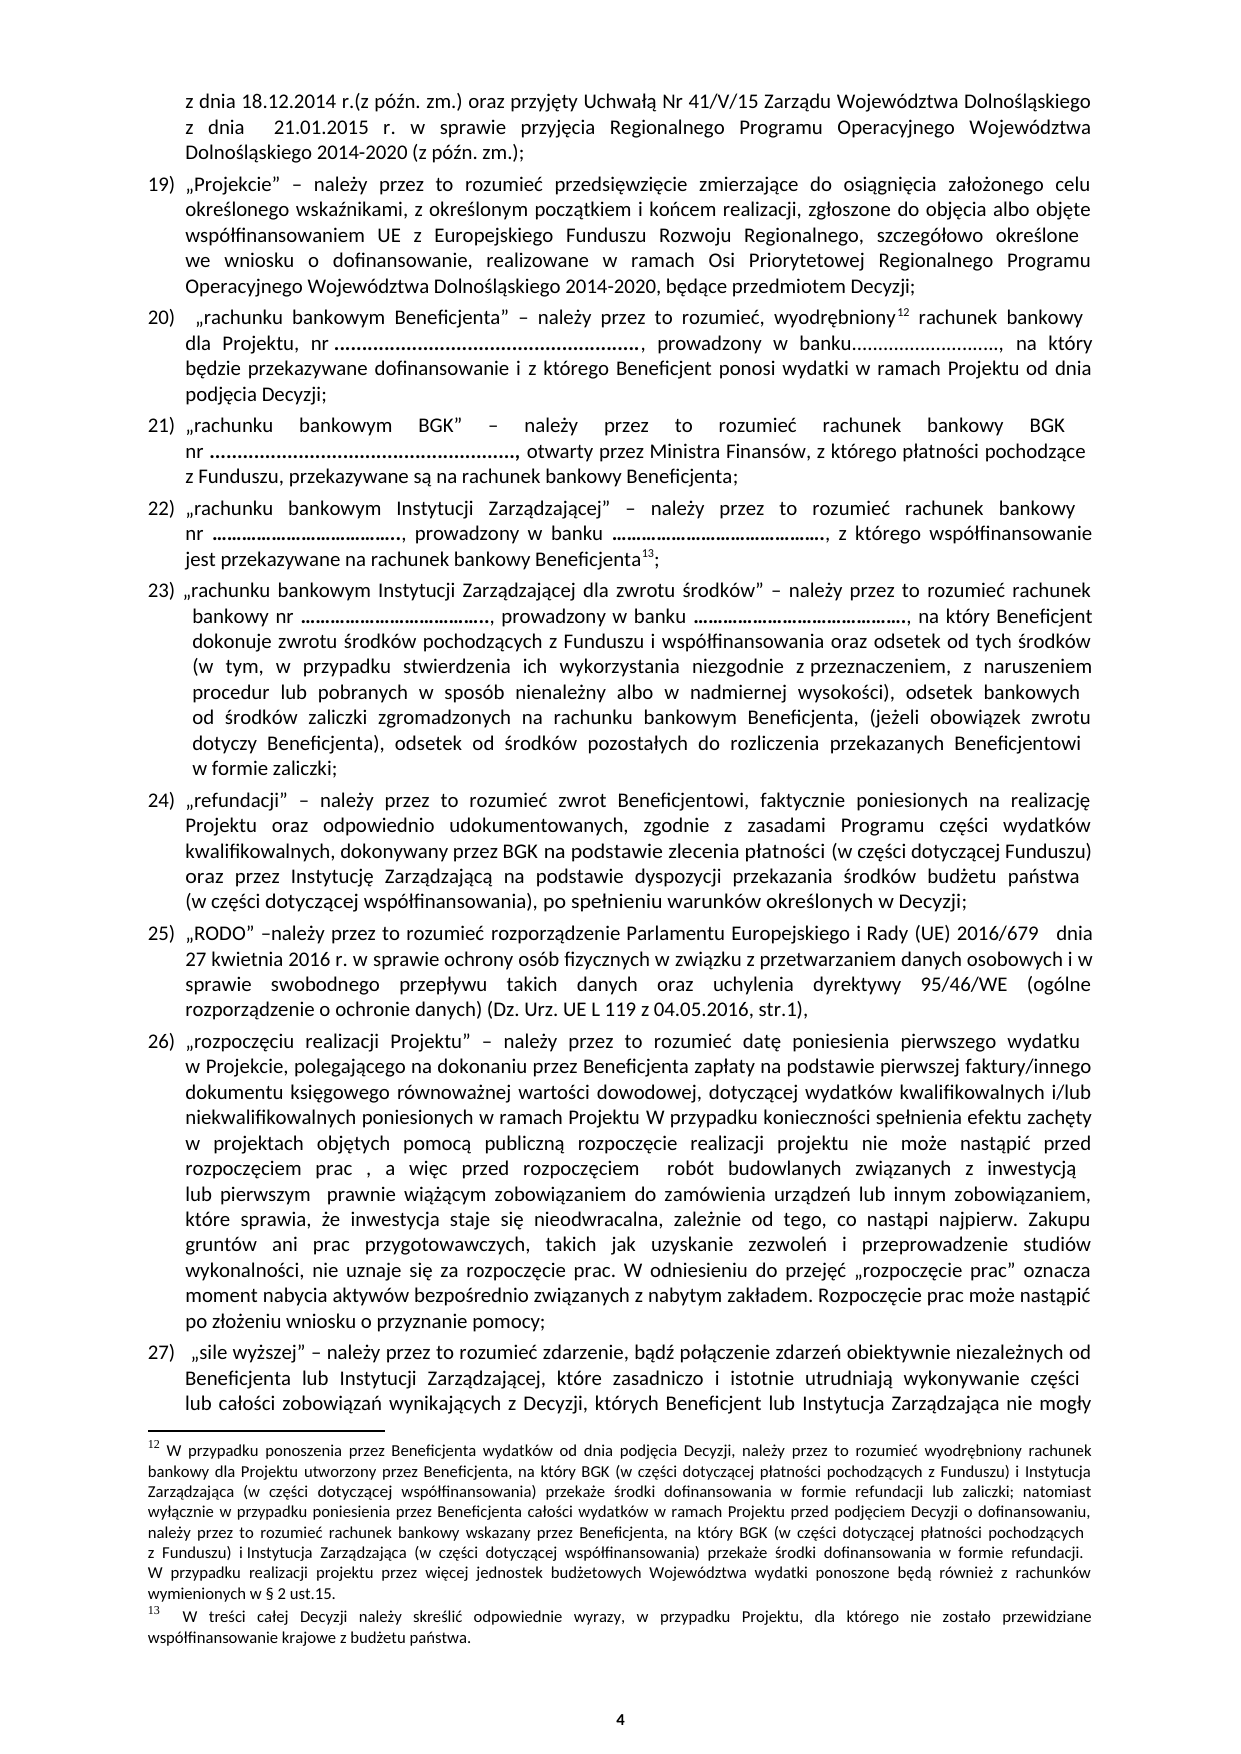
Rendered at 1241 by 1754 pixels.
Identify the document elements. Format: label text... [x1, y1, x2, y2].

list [148, 89, 1092, 165]
list „rachunku bankowym Instytucji Zarządzającej” – należy przez to rozumieć rachunek bankowy nr ……………………………….., prowadzony w banku ……………………………………., z którego współfinansowanie jest przekazywane na rachunek bankowy Beneficjenta; [148, 495, 1092, 571]
list „RODO” –należy przez to rozumieć rozporządzenie Parlamentu Europejskiego i Rady (UE) 2016/679 dnia 27 kwietnia 2016 r. w sprawie ochrony osób fizycznych w związku z przetwarzaniem danych osobowych i w sprawie swobodnego przepływu takich danych oraz uchylenia dyrektywy 95/46/WE (ogólne rozporządzenie o ochronie danych) (Dz. Urz. UE L 119 z 04.05.2016, str.1), [148, 920, 1093, 1022]
list „rachunku bankowym Beneficjenta” – należy przez to rozumieć, wyodrębniony rachunek bankowy dla Projektu, nr ......................................................., prowadzony w banku............................, na który będzie przekazywane dofinansowanie i z którego Beneficjent ponosi wydatki w ramach Projektu od dnia podjęcia Decyzji; [148, 304, 1092, 406]
list „refundacji” – należy przez to rozumieć zwrot Beneficjentowi, faktycznie poniesionych na realizację Projektu oraz odpowiednio udokumentowanych, zgodnie z zasadami Programu części wydatków kwalifikowalnych, dokonywany przez BGK na podstawie zlecenia płatności (w części dotyczącej Funduszu) oraz przez Instytucję Zarządzającą na podstawie dyspozycji przekazania środków budżetu państwa (w części dotyczącej współfinansowania), po spełnieniu warunków określonych w Decyzji; [148, 787, 1092, 914]
list „Projekcie” – należy przez to rozumieć przedsięwzięcie zmierzające do osiągnięcia założonego celu określonego wskaźnikami, z określonym początkiem i końcem realizacji, zgłoszone do objęcia albo objęte współfinansowaniem UE z Europejskiego Funduszu Rozwoju Regionalnego, szczegółowo określone we wniosku o dofinansowanie, realizowane w ramach Osi Priorytetowej Regionalnego Programu Operacyjnego Województwa Dolnośląskiego 2014-2020, będące przedmiotem Decyzji; [148, 171, 1092, 298]
list „rozpoczęciu realizacji Projektu” – należy przez to rozumieć datę poniesienia pierwszego wydatku w Projekcie, polegającego na dokonaniu przez Beneficjenta zapłaty na podstawie pierwszej faktury/innego dokumentu księgowego równoważnej wartości dowodowej, dotyczącej wydatków kwalifikowalnych i/lub niekwalifikowalnych poniesionych w ramach Projektu W przypadku konieczności spełnienia efektu zachęty w projektach objętych pomocą publiczną rozpoczęcie realizacji projektu nie może nastąpić przed rozpoczęciem prac , a więc przed rozpoczęciem robót budowlanych związanych z inwestycją lub pierwszym prawnie wiążącym zobowiązaniem do zamówienia urządzeń lub innym zobowiązaniem, które sprawia, że inwestycja staje się nieodwracalna, zależnie od tego, co nastąpi najpierw. Zakupu gruntów ani prac przygotowawczych, takich jak uzyskanie zezwoleń i przeprowadzenie studiów wykonalności, nie uznaje się za rozpoczęcie prac. W odniesieniu do przejęć „rozpoczęcie prac” oznacza moment nabycia aktywów bezpośrednio związanych z nabytym zakładem. Rozpoczęcie prac może nastąpić po złożeniu wniosku o przyznanie pomocy; [148, 1028, 1092, 1333]
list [148, 1339, 1092, 1416]
text 23) „rachunku bankowym Instytucji Zarządzającej dla zwrotu środków” – należy przez to rozumieć rachunek bankowy nr ……………………………….., prowadzony w banku ……………………………………., na który Beneficjent dokonuje zwrotu środków pochodzących z Funduszu i współfinansowania oraz odsetek od tych środków (w tym, w przypadku stwierdzenia ich wykorzystania niezgodnie z przeznaczeniem, z naruszeniem procedur lub pobranych w sposób nienależny albo w nadmiernej wysokości), odsetek bankowych od środków zaliczki zgromadzonych na rachunku bankowym Beneficjenta, (jeżeli obowiązek zwrotu dotyczy Beneficjenta), odsetek od środków pozostałych do rozliczenia przekazanych Beneficjentowi w formie zaliczki; [148, 577, 1092, 781]
list „rachunku bankowym BGK” – należy przez to rozumieć rachunek bankowy BGK nr ......................................................., otwarty przez Ministra Finansów, z którego płatności pochodzące z Funduszu, przekazywane są na rachunek bankowy Beneficjenta; [148, 412, 1092, 489]
